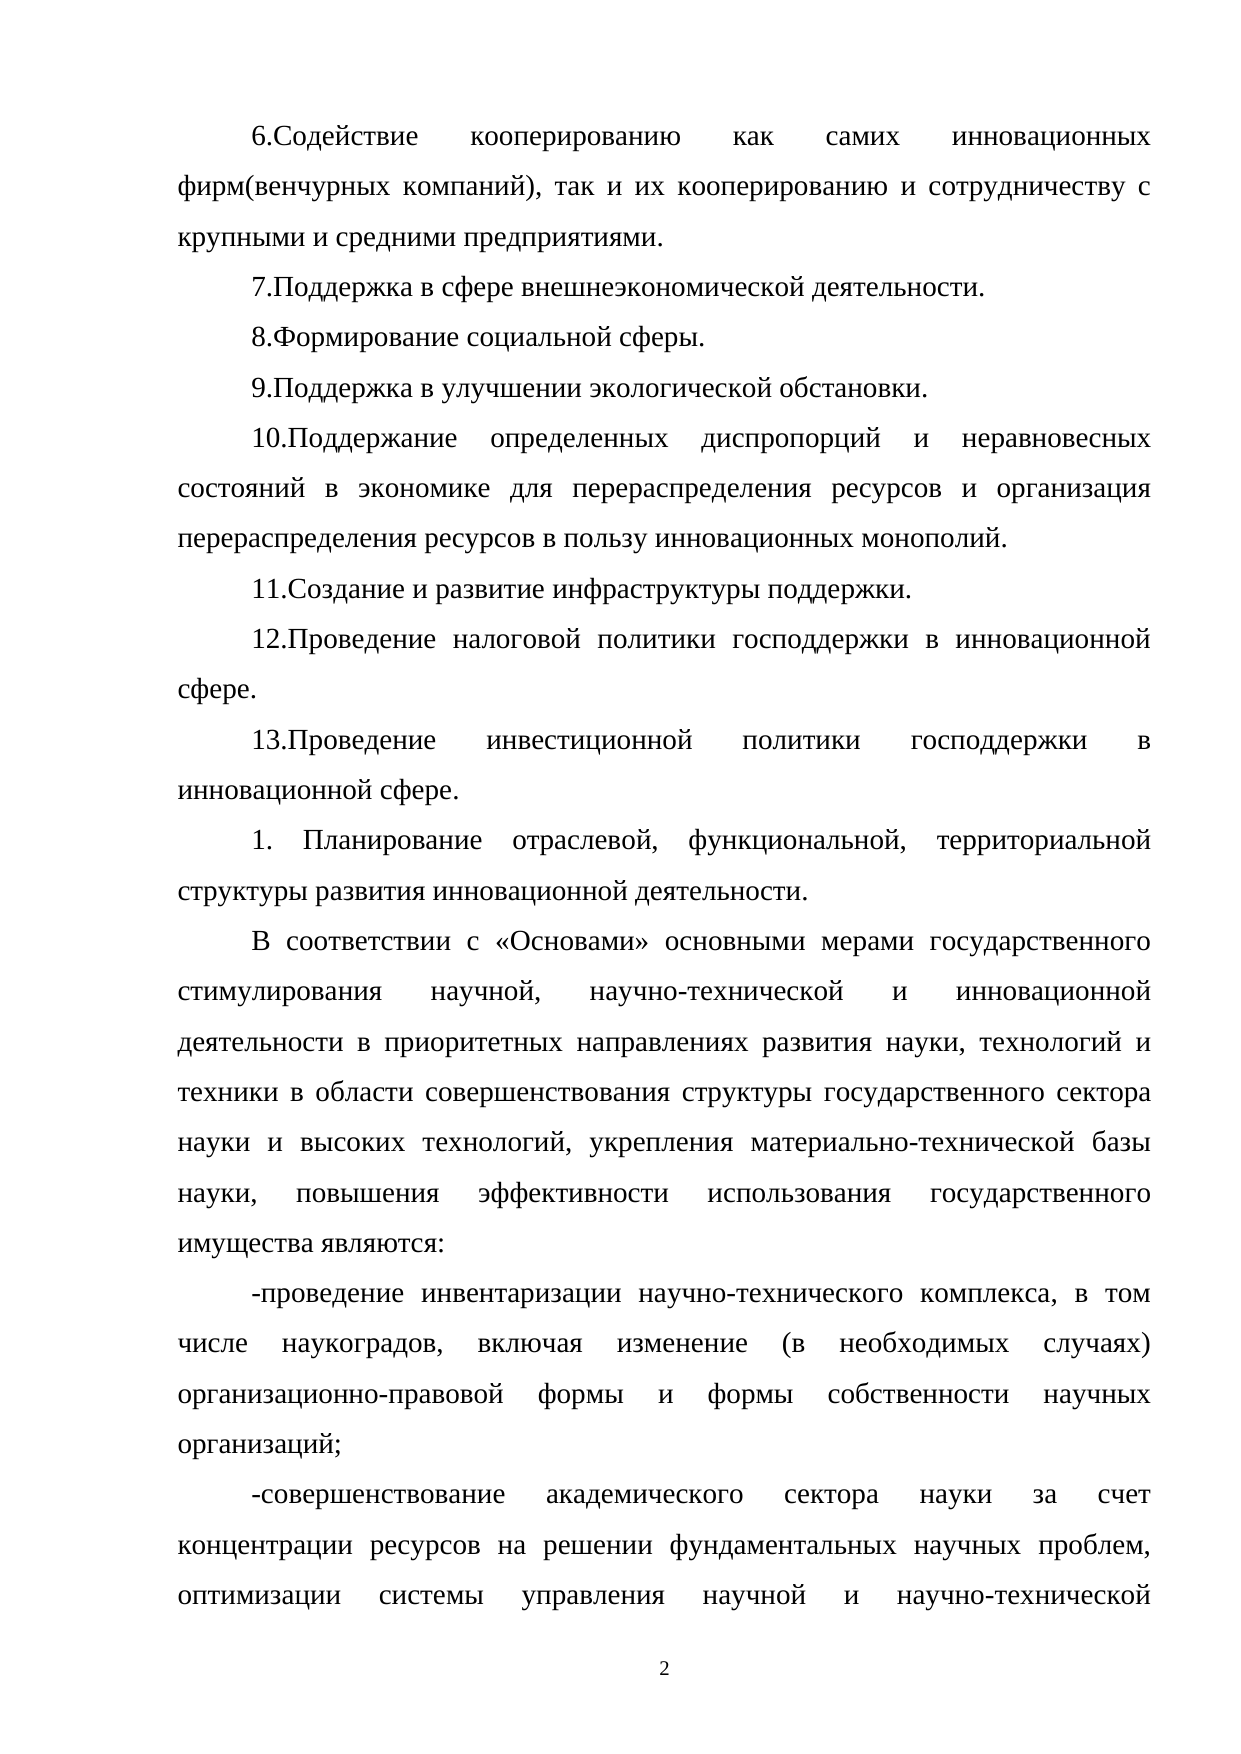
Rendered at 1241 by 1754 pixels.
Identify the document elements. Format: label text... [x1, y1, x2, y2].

text 8.Формирование социальной сферы. [177, 319, 1152, 353]
text 9.Поддержка в улучшении экологической обстановки. [177, 370, 1152, 403]
text 7.Поддержка в сфере внешнеэкономической деятельности. [177, 269, 1152, 303]
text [177, 1477, 1152, 1611]
text 6.Содействие кооперированию как самих инновационных фирм(венчурных компаний), так и их кооперированию и сотрудничеству с крупными и средними предприятиями. [177, 118, 1152, 252]
text 12.Проведение налоговой политики господдержки в инновационной сфере. [177, 621, 1152, 705]
text 11.Создание и развитие инфраструктуры поддержки. [177, 571, 1152, 604]
text 10.Поддержание определенных диспропорций и неравновесных состояний в экономике для перераспределения ресурсов и организация перераспределения ресурсов в пользу инновационных монополий. [177, 420, 1152, 554]
text В соответствии с «Основами» основными мерами государственного стимулирования научной, научно-технической и инновационной деятельности в приоритетных направлениях развития науки, технологий и техники в области совершенствования структуры государственного сектора науки и высоких технологий, укрепления материально-технической базы науки, повышения эффективности использования государственного имущества являются: [177, 923, 1152, 1258]
text -проведение инвентаризации научно-технического комплекса, в том числе наукоградов, включая изменение (в необходимых случаях) организационно-правовой формы и формы собственности научных организаций; [177, 1275, 1152, 1460]
text 1. Планирование отраслевой, функциональной, территориальной структуры развития инновационной деятельности. [177, 822, 1152, 906]
text 13.Проведение инвестиционной политики господдержки в инновационной сфере. [177, 722, 1152, 806]
